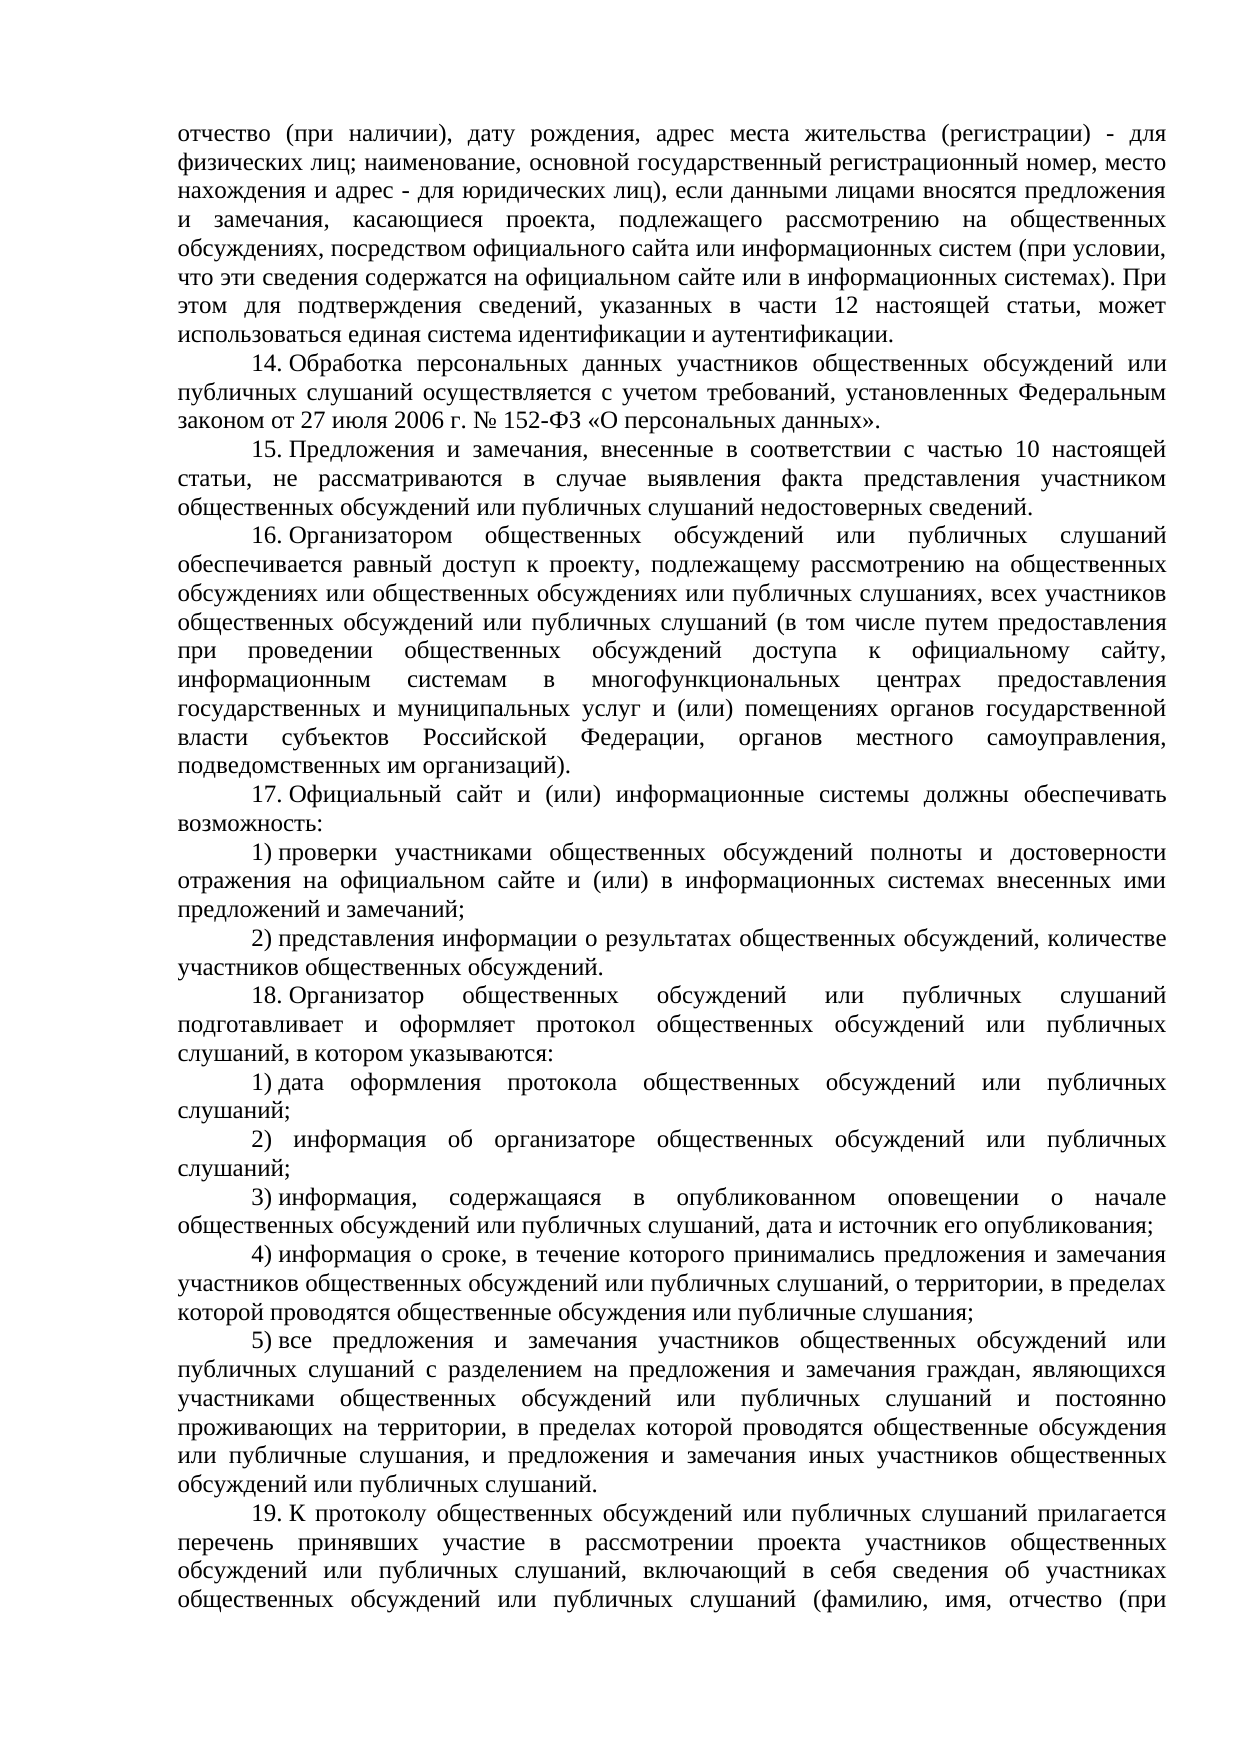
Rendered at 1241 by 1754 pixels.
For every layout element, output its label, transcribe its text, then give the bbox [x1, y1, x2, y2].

text 3) информация, содержащаяся в опубликованном оповещении о начале общественных обсуждений или публичных слушаний, дата и источник его опубликования; [177, 1182, 1167, 1239]
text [177, 118, 1167, 348]
text 5) все предложения и замечания участников общественных обсуждений или публичных слушаний с разделением на предложения и замечания граждан, являющихся участниками общественных обсуждений или публичных слушаний и постоянно проживающих на территории, в пределах которой проводятся общественные обсуждения или публичные слушания, и предложения и замечания иных участников общественных обсуждений или публичных слушаний. [177, 1326, 1167, 1498]
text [177, 1498, 1167, 1613]
text 1) дата оформления протокола общественных обсуждений или публичных слушаний; [177, 1067, 1167, 1124]
text 1) проверки участниками общественных обсуждений полноты и достоверности отражения на официальном сайте и (или) в информационных системах внесенных ими предложений и замечаний; [177, 837, 1167, 923]
text 17. Официальный сайт и (или) информационные системы должны обеспечивать возможность: [177, 779, 1167, 837]
text 14. Обработка персональных данных участников общественных обсуждений или публичных слушаний осуществляется с учетом требований, установленных Федеральным законом от 27 июля 2006 г. № 152-ФЗ «О персональных данных». [177, 348, 1167, 434]
text 4) информация о сроке, в течение которого принимались предложения и замечания участников общественных обсуждений или публичных слушаний, о территории, в пределах которой проводятся общественные обсуждения или публичные слушания; [177, 1239, 1167, 1326]
text 16. Организатором общественных обсуждений или публичных слушаний обеспечивается равный доступ к проекту, подлежащему рассмотрению на общественных обсуждениях или общественных обсуждениях или публичных слушаниях, всех участников общественных обсуждений или публичных слушаний (в том числе путем предоставления при проведении общественных обсуждений доступа к официальному сайту, информационным системам в многофункциональных центрах предоставления государственных и муниципальных услуг и (или) помещениях органов государственной власти субъектов Российской Федерации, органов местного самоуправления, подведомственных им организаций). [177, 521, 1167, 779]
text 2) представления информации о результатах общественных обсуждений, количестве участников общественных обсуждений. [177, 923, 1167, 981]
text 15. Предложения и замечания, внесенные в соответствии с частью 10 настоящей статьи, не рассматриваются в случае выявления факта представления участником общественных обсуждений или публичных слушаний недостоверных сведений. [177, 434, 1167, 521]
text 2) информация об организаторе общественных обсуждений или публичных слушаний; [177, 1124, 1167, 1182]
text 18. Организатор общественных обсуждений или публичных слушаний подготавливает и оформляет протокол общественных обсуждений или публичных слушаний, в котором указываются: [177, 981, 1167, 1067]
